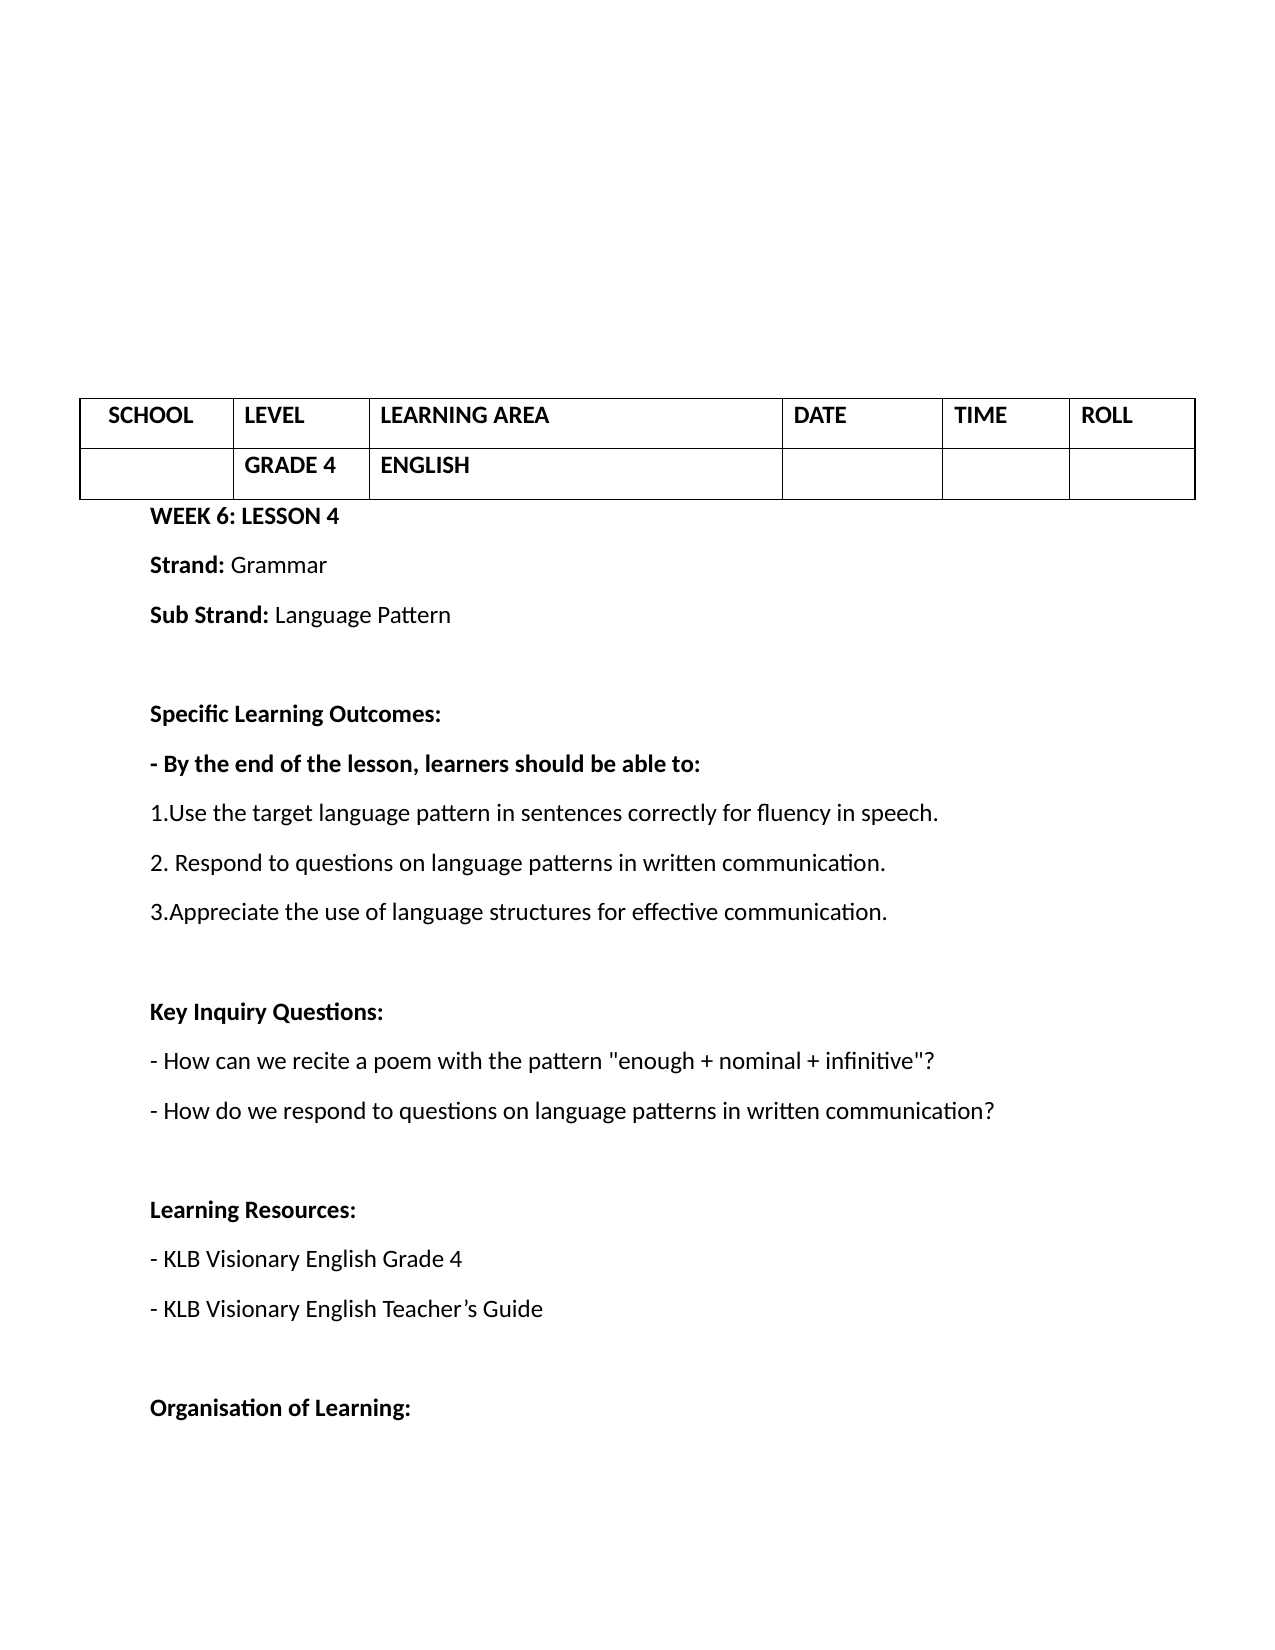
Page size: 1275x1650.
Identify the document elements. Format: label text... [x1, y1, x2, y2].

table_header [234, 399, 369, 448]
text WEEK 6: LESSON 4 [150, 500, 1125, 530]
text - How do we respond to questions on language patterns in written communication? [150, 1095, 1125, 1125]
text 3.Appreciate the use of language structures for effective communication. [150, 896, 1125, 927]
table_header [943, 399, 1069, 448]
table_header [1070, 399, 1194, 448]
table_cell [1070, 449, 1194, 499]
text Strand: Grammar [150, 549, 1125, 580]
text Organisation of Learning: [150, 1392, 1125, 1423]
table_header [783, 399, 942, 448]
text Specific Learning Outcomes: [150, 698, 1125, 729]
text - How can we recite a poem with the pattern "enough + nominal + infinitive"? [150, 1045, 1125, 1076]
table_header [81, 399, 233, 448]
text Learning Resources: [150, 1194, 1125, 1224]
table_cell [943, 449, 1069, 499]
text 1.Use the target language pattern in sentences correctly for fluency in speech. [150, 797, 1125, 828]
text - KLB Visionary English Teacher’s Guide [150, 1293, 1125, 1324]
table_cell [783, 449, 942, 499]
text 2. Respond to questions on language patterns in written communication. [150, 847, 1125, 877]
text Key Inquiry Questions: [150, 996, 1125, 1026]
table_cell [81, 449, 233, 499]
text Sub Strand: Language Pattern [150, 599, 1125, 629]
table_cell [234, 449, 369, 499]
text - By the end of the lesson, learners should be able to: [150, 748, 1125, 778]
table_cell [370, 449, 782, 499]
text - KLB Visionary English Grade 4 [150, 1243, 1125, 1274]
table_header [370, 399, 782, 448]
